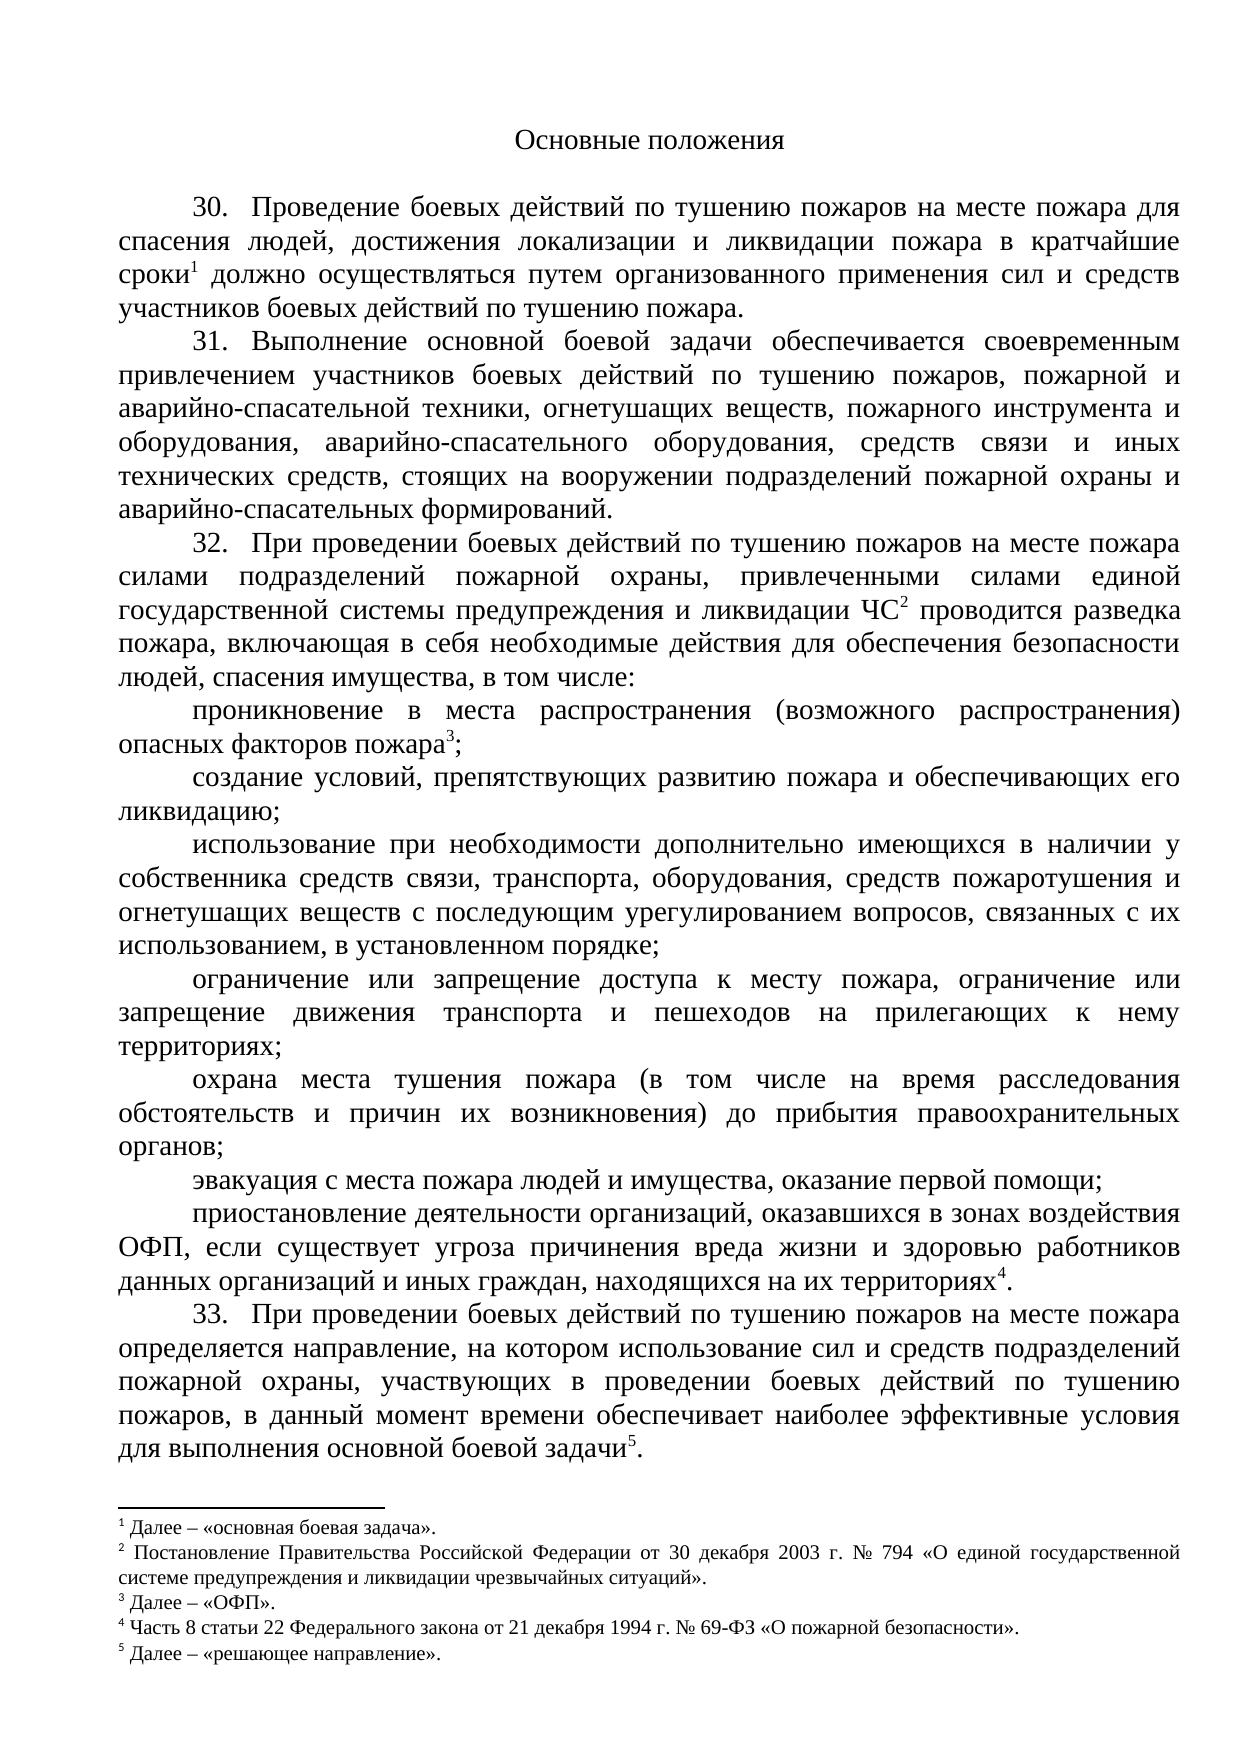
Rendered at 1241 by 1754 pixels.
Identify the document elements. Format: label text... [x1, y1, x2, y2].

list При проведении боевых действий по тушению пожаров на месте пожара определяется направление, на котором использование сил и средств подразделений пожарной охраны, участвующих в проведении боевых действий по тушению пожаров, в данный момент времени обеспечивает наиболее эффективные условия для выполнения основной боевой задачи. [118, 1296, 1181, 1464]
text ограничение или запрещение доступа к месту пожара, ограничение или запрещение движения транспорта и пешеходов на прилегающих к нему территориях; [118, 961, 1181, 1061]
text охрана места тушения пожара (в том числе на время расследования обстоятельств и причин их возникновения) до прибытия правоохранительных органов; [118, 1061, 1181, 1162]
text эвакуация с места пожара людей и имущества, оказание первой помощи; [118, 1162, 1181, 1196]
list При проведении боевых действий по тушению пожаров на месте пожара силами подразделений пожарной охраны, привлеченными силами единой государственной системы предупреждения и ликвидации ЧС проводится разведка пожара, включающая в себя необходимые действия для обеспечения безопасности людей, спасения имущества, в том числе: [118, 525, 1181, 692]
text приостановление деятельности организаций, оказавшихся в зонах воздействия ОФП, если существует угроза причинения вреда жизни и здоровью работников данных организаций и иных граждан, находящихся на их территориях. [118, 1196, 1181, 1296]
list Выполнение основной боевой задачи обеспечивается своевременным привлечением участников боевых действий по тушению пожаров, пожарной и аварийно-спасательной техники, огнетушащих веществ, пожарного инструмента и оборудования, аварийно-спасательного оборудования, средств связи и иных технических средств, стоящих на вооружении подразделений пожарной охраны и аварийно-спасательных формирований. [118, 323, 1181, 525]
text Основные положения [118, 122, 1181, 156]
text использование при необходимости дополнительно имеющихся в наличии у собственника средств связи, транспорта, оборудования, средств пожаротушения и огнетушащих веществ с последующим урегулированием вопросов, связанных с их использованием, в установленном порядке; [118, 827, 1181, 961]
text проникновение в места распространения (возможного распространения) опасных факторов пожара; [118, 692, 1181, 759]
list Проведение боевых действий по тушению пожаров на месте пожара для спасения людей, достижения локализации и ликвидации пожара в кратчайшие сроки должно осуществляться путем организованного применения сил и средств участников боевых действий по тушению пожара. [118, 189, 1181, 323]
text создание условий, препятствующих развитию пожара и обеспечивающих его ликвидацию; [118, 759, 1181, 827]
